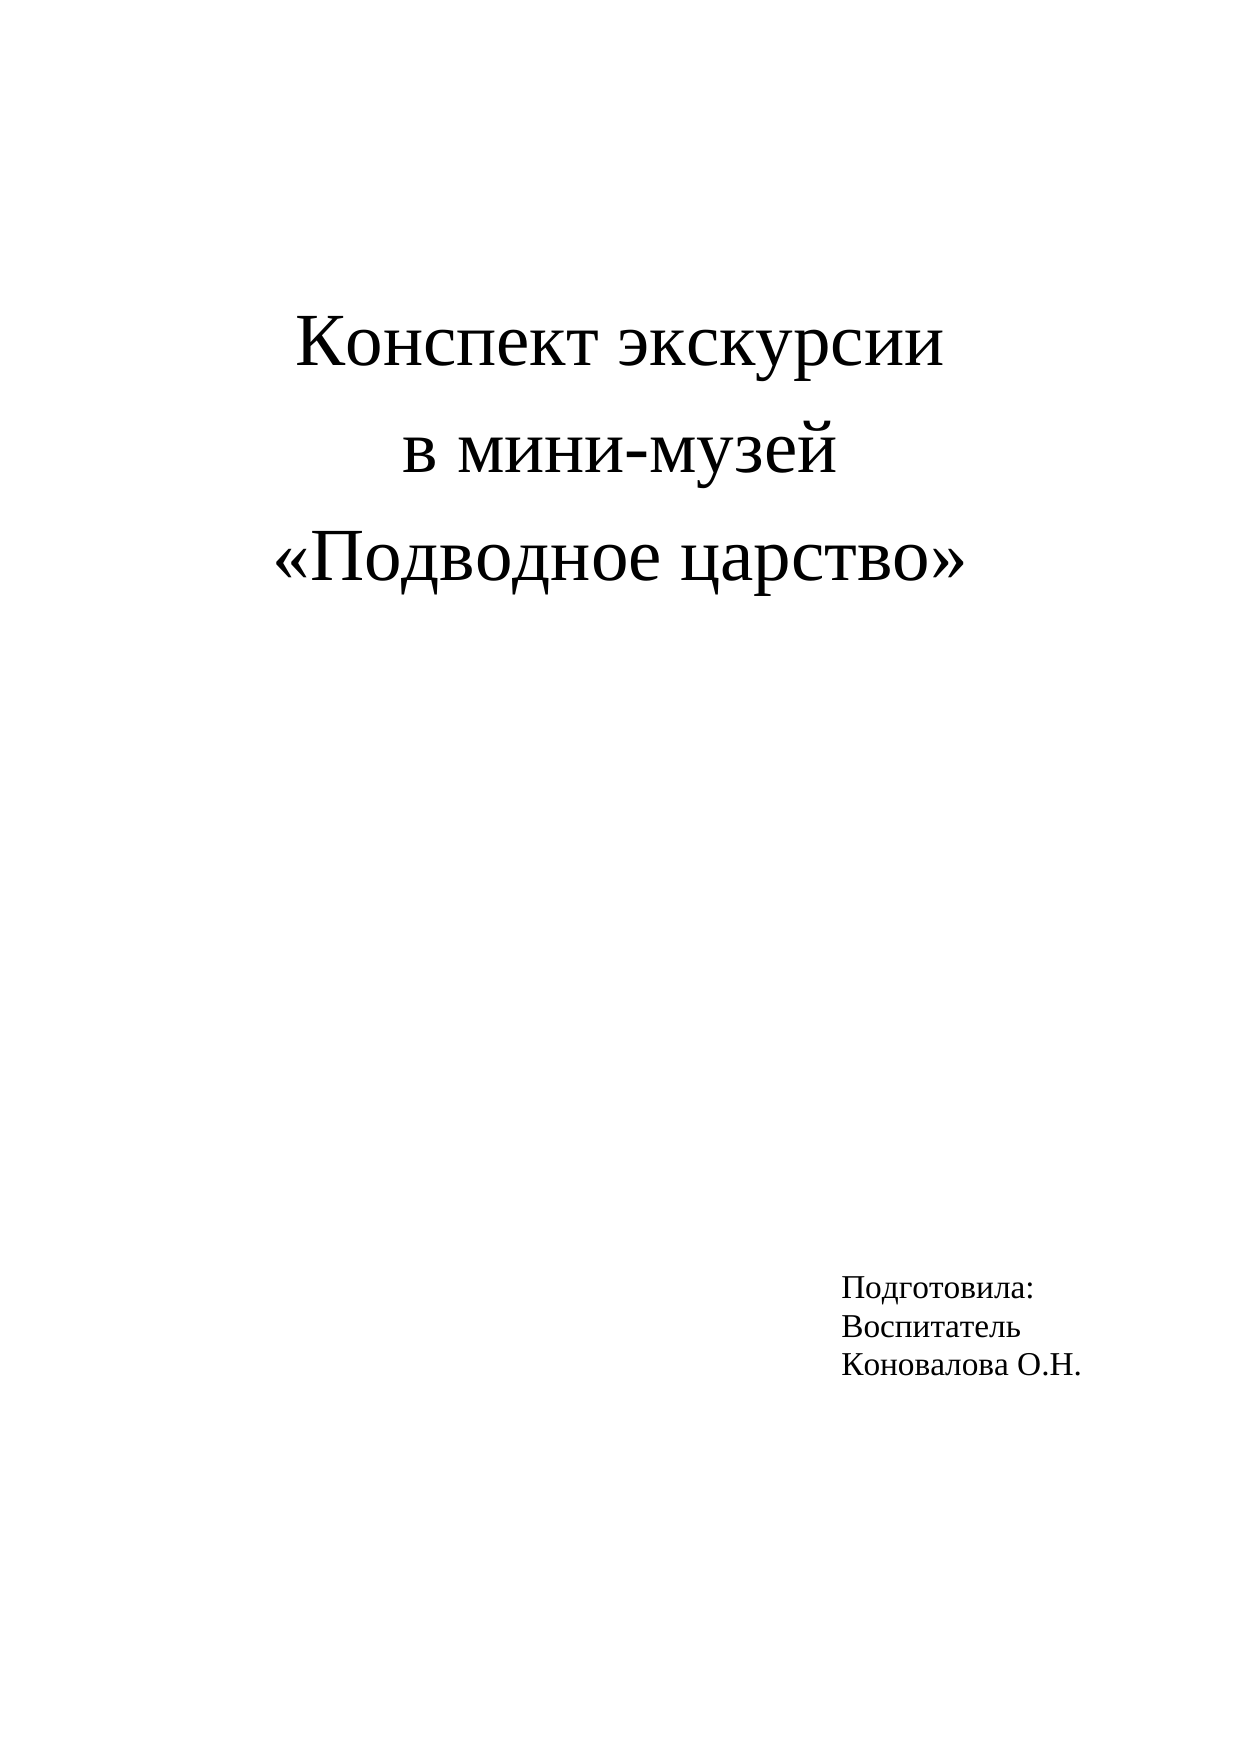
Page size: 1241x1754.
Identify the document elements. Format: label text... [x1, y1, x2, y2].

text Конспект экскурсии [118, 296, 1122, 382]
text Воспитатель [767, 1306, 1122, 1344]
text в мини-музей [118, 403, 1122, 489]
text «Подводное царство» [118, 510, 1122, 596]
text Коновалова О.Н. [782, 1344, 1122, 1383]
text Подготовила: [767, 1268, 1122, 1306]
